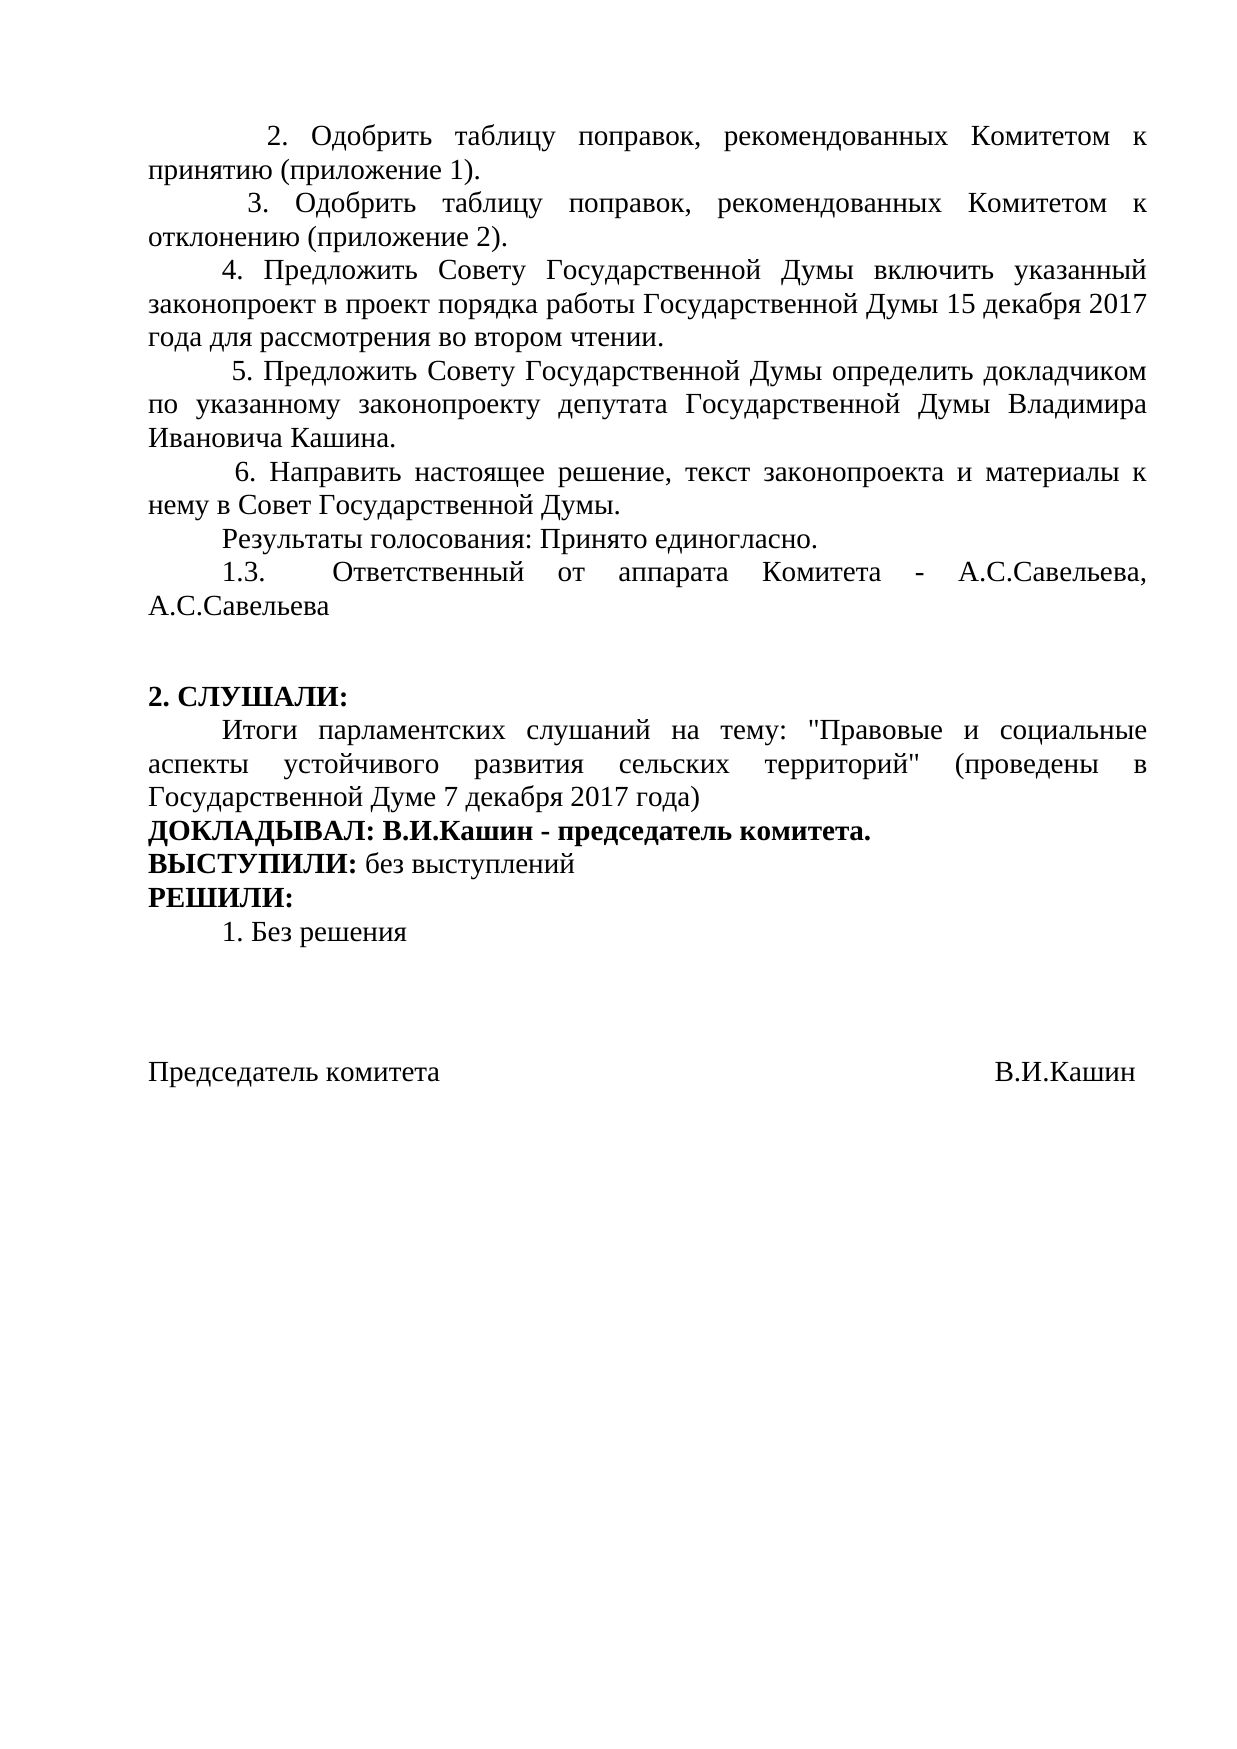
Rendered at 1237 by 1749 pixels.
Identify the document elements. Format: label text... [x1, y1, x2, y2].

table_header Председатель комитета [147, 1054, 720, 1158]
text 4. Предложить Совету Государственной Думы включить указанный законопроект в проект порядка работы Государственной Думы 15 декабря 2017 года для рассмотрения во втором чтении. [148, 252, 1148, 353]
text ДОКЛАДЫВАЛ: В.И.Кашин - председатель комитета. [148, 813, 1148, 847]
text 1. Без решения [148, 914, 1148, 947]
text 2. СЛУШАЛИ: [148, 679, 1148, 712]
text ВЫСТУПИЛИ: без выступлений [148, 847, 1148, 880]
text 3. Одобрить таблицу поправок, рекомендованных Комитетом к отклонению (приложение 2). [148, 185, 1148, 252]
text Итоги парламентских слушаний на тему: "Правовые и социальные аспекты устойчивого развития сельских территорий" (проведены в Государственной Думе 7 декабря 2017 года) [148, 712, 1148, 813]
text 6. Направить настоящее решение, текст законопроекта и материалы к нему в Совет Государственной Думы. [148, 454, 1148, 521]
text 1.3. Ответственный от аппарата Комитета - А.С.Савельева, А.С.Савельева [148, 554, 1148, 621]
table_header В.И.Кашин [720, 1054, 1136, 1158]
text РЕШИЛИ: [148, 880, 1148, 914]
text Результаты голосования: Принято единогласно. [148, 521, 1148, 554]
text 2. Одобрить таблицу поправок, рекомендованных Комитетом к принятию (приложение 1). [148, 118, 1148, 185]
text 5. Предложить Совету Государственной Думы определить докладчиком по указанному законопроекту депутата Государственной Думы Владимира Ивановича Кашина. [148, 353, 1148, 454]
